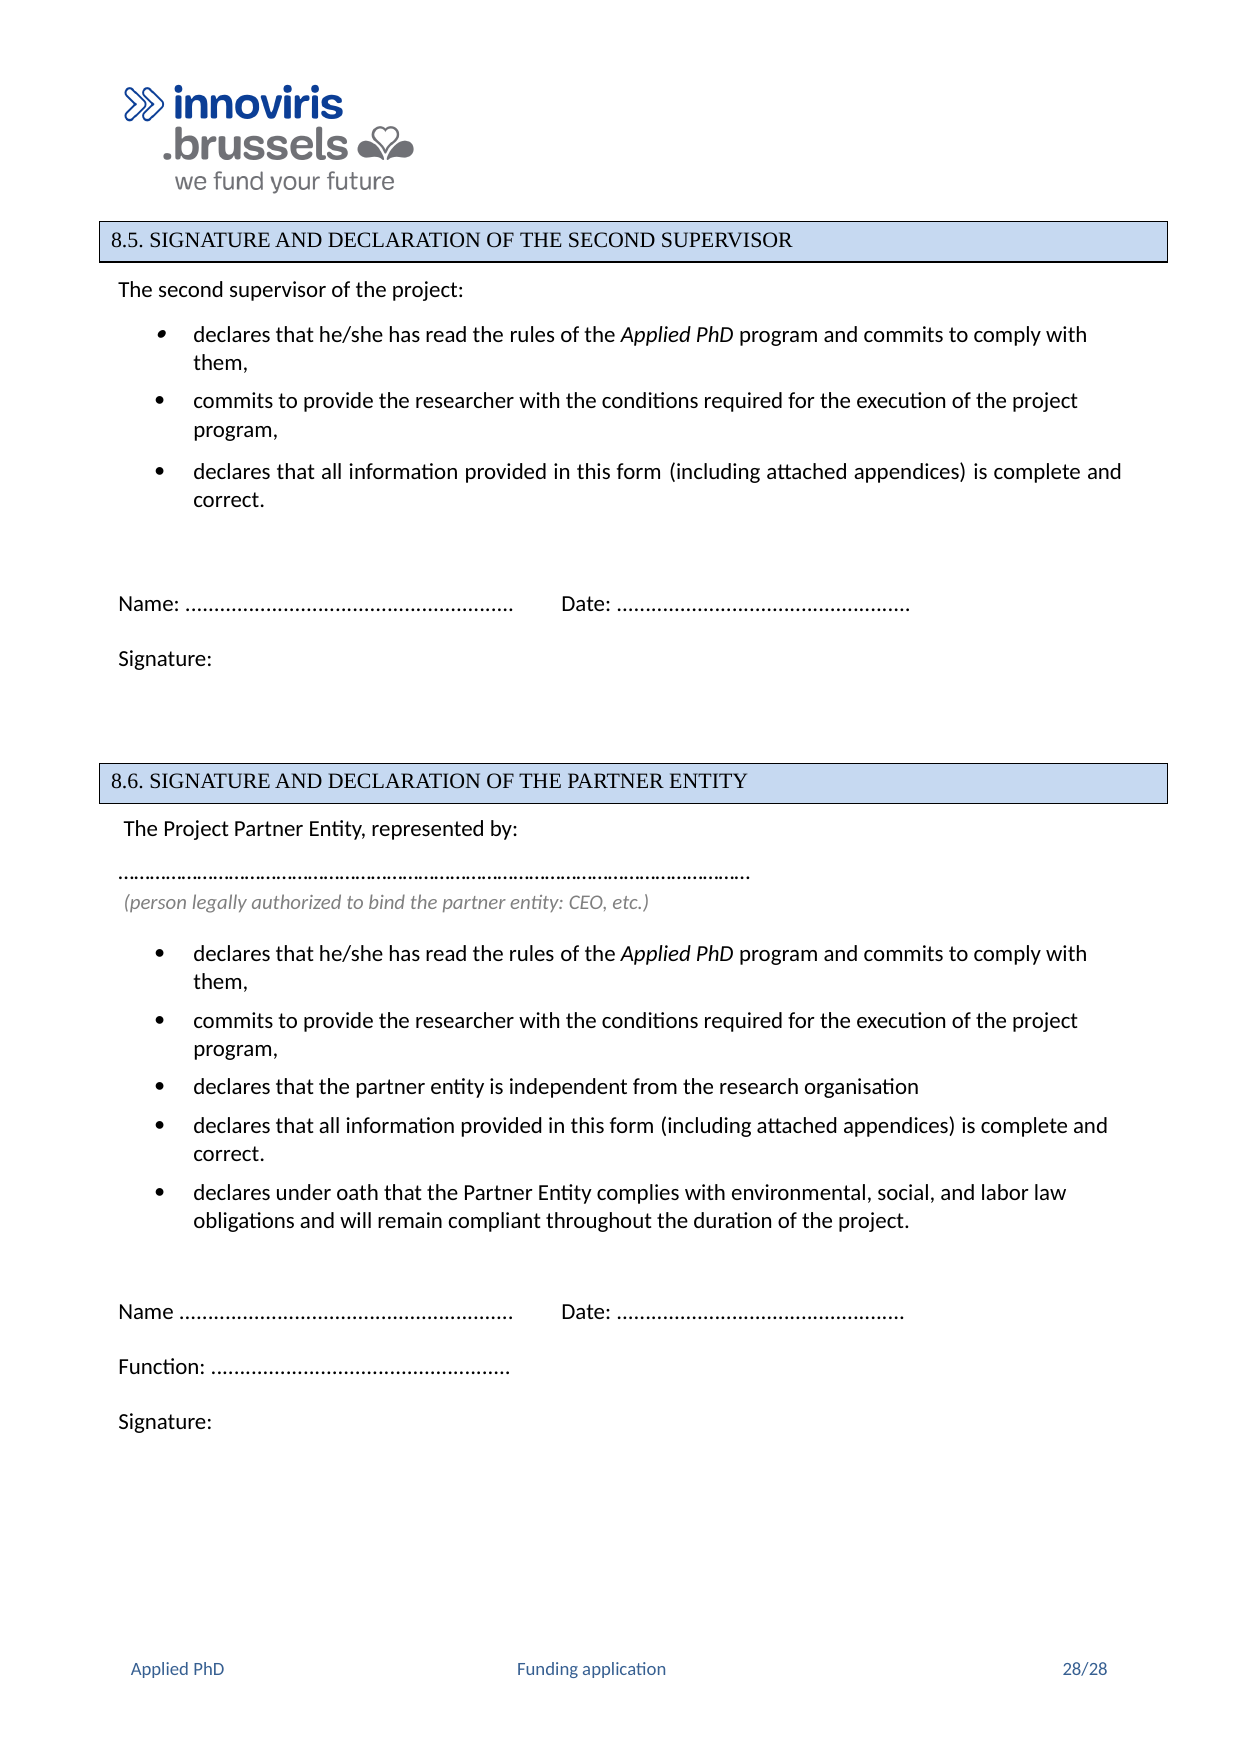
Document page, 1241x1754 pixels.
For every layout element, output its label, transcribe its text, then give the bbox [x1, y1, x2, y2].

text The Project Partner Entity, represented by: [123, 814, 1122, 843]
list declares that he/she has read the rules of the Applied PhD program and commits to comply with them, [156, 320, 1122, 376]
list declares that he/she has read the rules of the Applied PhD program and commits to comply with them, [156, 939, 1122, 995]
text Signature: [118, 644, 1122, 673]
list commits to provide the researcher with the conditions required for the execution of the project program, [156, 1006, 1122, 1062]
text Function: .................................................... [118, 1352, 1122, 1380]
picture [118, 75, 426, 194]
text Name: ......................................................... Date: ................................................... [118, 589, 1122, 617]
list commits to provide the researcher with the conditions required for the execution of the project program, [156, 387, 1122, 443]
text ………………………………………………………………………………………………………… [118, 857, 1122, 885]
table_header SIGNATURE AND DECLARATION OF THE SECOND SUPERVISOR [100, 222, 1167, 261]
list declares under oath that the Partner Entity complies with environmental, social, and labor law obligations and will remain compliant throughout the duration of the project. [156, 1178, 1122, 1234]
list declares that all information provided in this form (including attached appendices) is complete and correct. [156, 1111, 1122, 1167]
text Signature: [118, 1407, 1122, 1436]
text (person legally authorized to bind the partner entity: CEO, etc.) [123, 889, 1122, 915]
list declares that the partner entity is independent from the research organisation [156, 1072, 1122, 1101]
table_header SIGNATURE AND DECLARATION OF THE PARTNER ENTITY [100, 764, 1167, 803]
list declares that all information provided in this form (including attached appendices) is complete and correct. [156, 457, 1122, 513]
text The second supervisor of the project: [118, 275, 1122, 303]
text Name .......................................................... Date: .................................................. [118, 1297, 1122, 1325]
